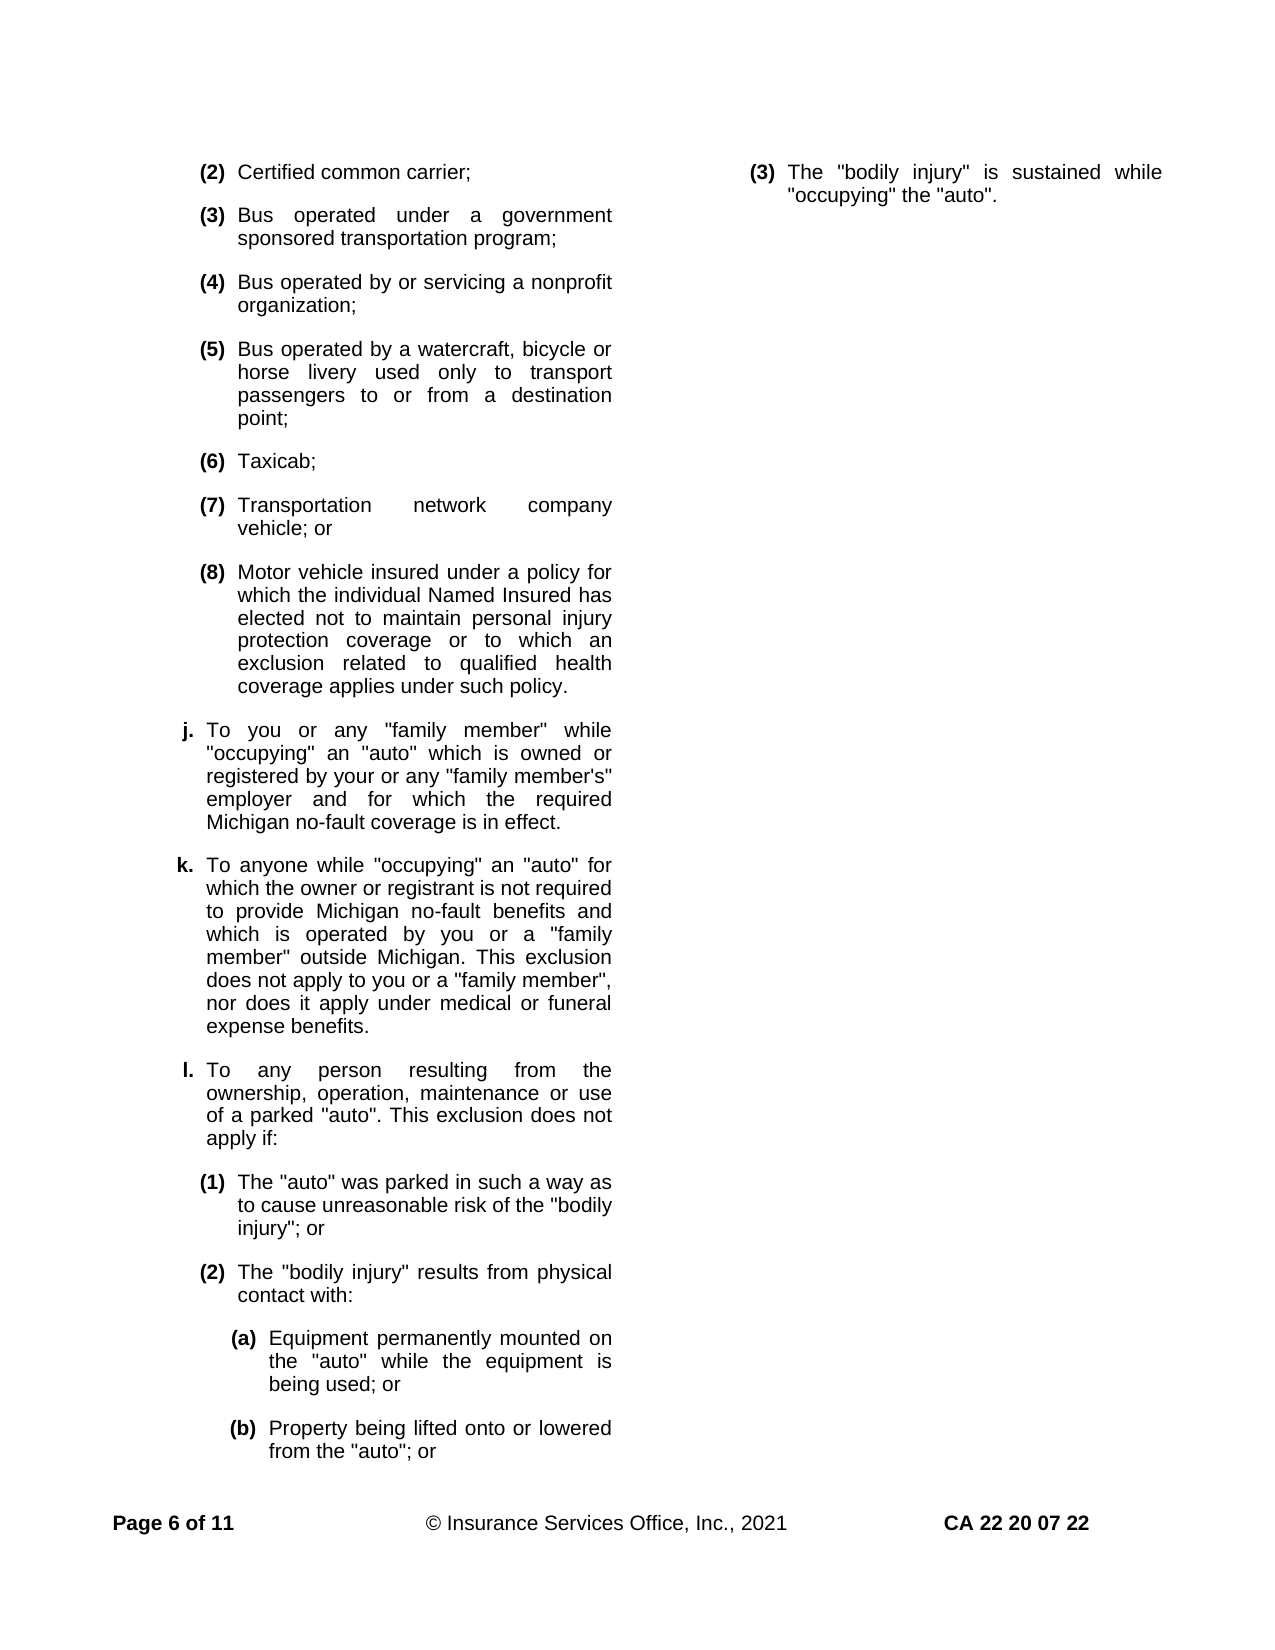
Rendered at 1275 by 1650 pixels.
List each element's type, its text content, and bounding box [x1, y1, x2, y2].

text (7) Transportation network company vehicle; or [112, 494, 612, 540]
text (b) Property being lifted onto or lowered from the "auto"; or [112, 1417, 612, 1463]
text (8) Motor vehicle insured under a policy for which the individual Named Insured has elected not to maintain personal injury protection coverage or to which an exclusion related to qualified health coverage applies under such policy. [112, 561, 612, 698]
text (6) Taxicab; [112, 450, 612, 473]
text (1) The "auto" was parked in such a way as to cause unreasonable risk of the "bodily injury"; or [112, 1171, 612, 1240]
text l. To any person resulting from the ownership, operation, maintenance or use of a parked "auto". This exclusion does not apply if: [112, 1059, 612, 1150]
text (3) Bus operated under a government sponsored transportation program; [112, 204, 612, 250]
text (3) The "bodily injury" is sustained while "occupying" the "auto". [662, 161, 1162, 207]
text (2) The "bodily injury" results from physical contact with: [112, 1261, 612, 1307]
text (2) Certified common carrier; [112, 161, 612, 184]
text (4) Bus operated by or servicing a nonprofit organization; [112, 271, 612, 317]
text (5) Bus operated by a watercraft, bicycle or horse livery used only to transport passengers to or from a destination point; [112, 338, 612, 429]
text j. To you or any "family member" while "occupying" an "auto" which is owned or registered by your or any "family member's" employer and for which the required Michigan no-fault coverage is in effect. [112, 719, 612, 834]
text k. To anyone while "occupying" an "auto" for which the owner or registrant is not required to provide Michigan no-fault benefits and which is operated by you or a "family member" outside Michigan. This exclusion does not apply to you or a "family member", nor does it apply under medical or funeral expense benefits. [112, 854, 612, 1038]
text (a) Equipment permanently mounted on the "auto" while the equipment is being used; or [112, 1327, 612, 1396]
